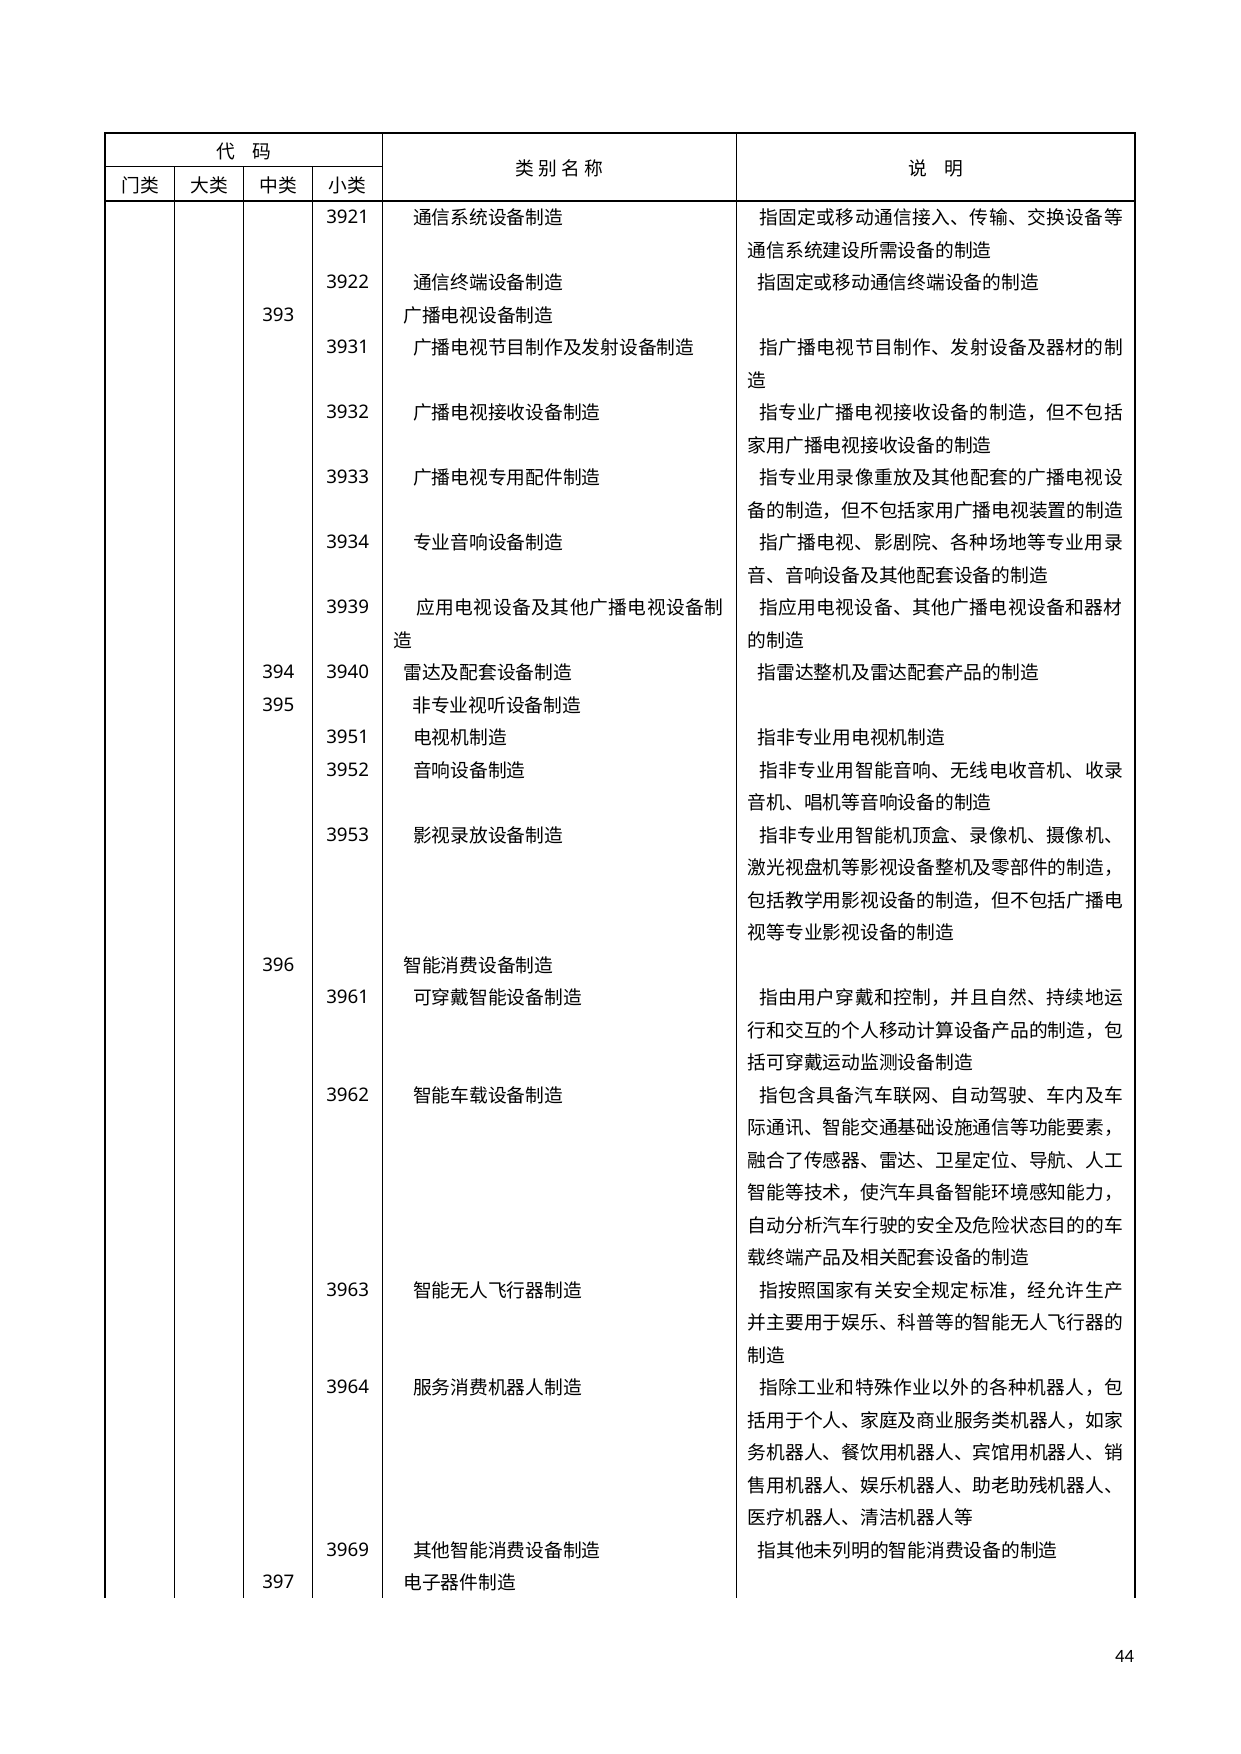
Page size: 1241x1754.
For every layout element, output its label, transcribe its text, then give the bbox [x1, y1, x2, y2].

table_cell 大类 [175, 167, 243, 200]
table_cell 中类 [244, 167, 312, 200]
table_cell 小类 [313, 167, 382, 200]
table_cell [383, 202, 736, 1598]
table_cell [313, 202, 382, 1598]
table_cell 门类 [106, 167, 174, 200]
table_header 说 明 [737, 134, 1134, 200]
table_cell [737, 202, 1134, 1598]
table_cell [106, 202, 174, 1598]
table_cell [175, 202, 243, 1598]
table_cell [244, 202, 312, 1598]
table_header 类 别 名 称 [383, 134, 736, 200]
table_header 代 码 [106, 134, 382, 166]
